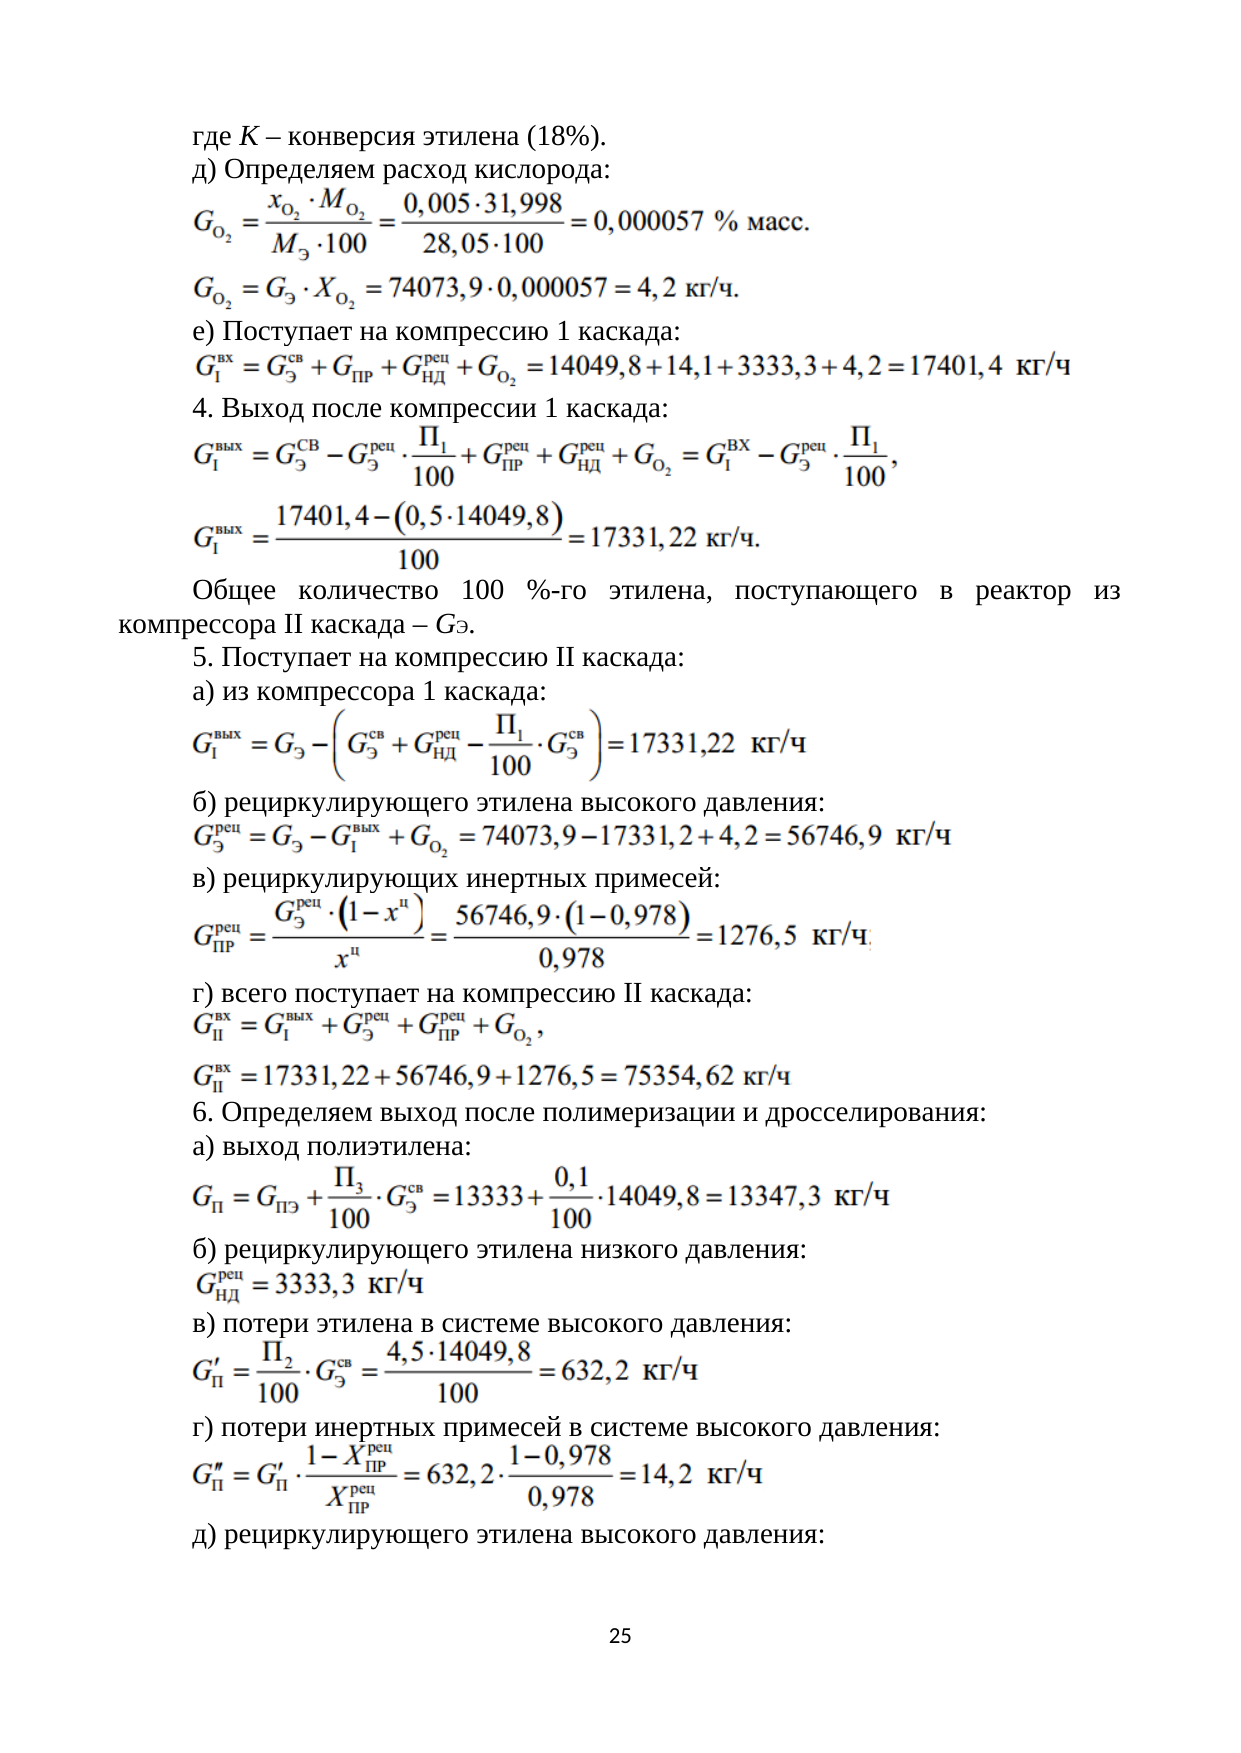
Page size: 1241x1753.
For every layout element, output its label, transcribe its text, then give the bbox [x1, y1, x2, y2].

picture [192, 423, 903, 573]
text в) потери этилена в системе высокого давления: [118, 1305, 1122, 1339]
text а) из компрессора 1 каскада: [118, 673, 1122, 706]
text е) Поступает на компрессию 1 каскада: [118, 313, 1122, 346]
picture [192, 706, 809, 784]
picture [192, 893, 871, 975]
text г) потери инертных примесей в системе высокого давления: [118, 1409, 1122, 1442]
text Общее количество 100 %-го этилена, поступающего в реактор из компрессора II каскада – GЭ. [118, 572, 1122, 639]
picture [192, 1442, 765, 1516]
text б) рециркулирующего этилена низкого давления: [118, 1232, 1122, 1265]
text где K – конверсия этилена (18%). [118, 118, 1122, 152]
picture [192, 1265, 425, 1306]
picture [192, 817, 954, 860]
picture [192, 346, 1070, 390]
picture [192, 1338, 700, 1409]
picture [192, 185, 810, 313]
text 4. Выход после компрессии 1 каскада: [118, 390, 1122, 423]
text д) рециркулирующего этилена высокого давления: [118, 1516, 1122, 1549]
text в) рециркулирующих инертных примесей: [118, 860, 1122, 893]
text 5. Поступает на компрессию II каскада: [118, 639, 1122, 673]
text б) рециркулирующего этилена высокого давления: [118, 784, 1122, 817]
text г) всего поступает на компрессию II каскада: [118, 975, 1122, 1008]
text 6. Определяем выход после полимеризации и дросселирования: [118, 1094, 1122, 1128]
picture [192, 1008, 793, 1095]
picture [192, 1161, 892, 1232]
text а) выход полиэтилена: [118, 1128, 1122, 1162]
text д) Определяем расход кислорода: [118, 152, 1122, 185]
